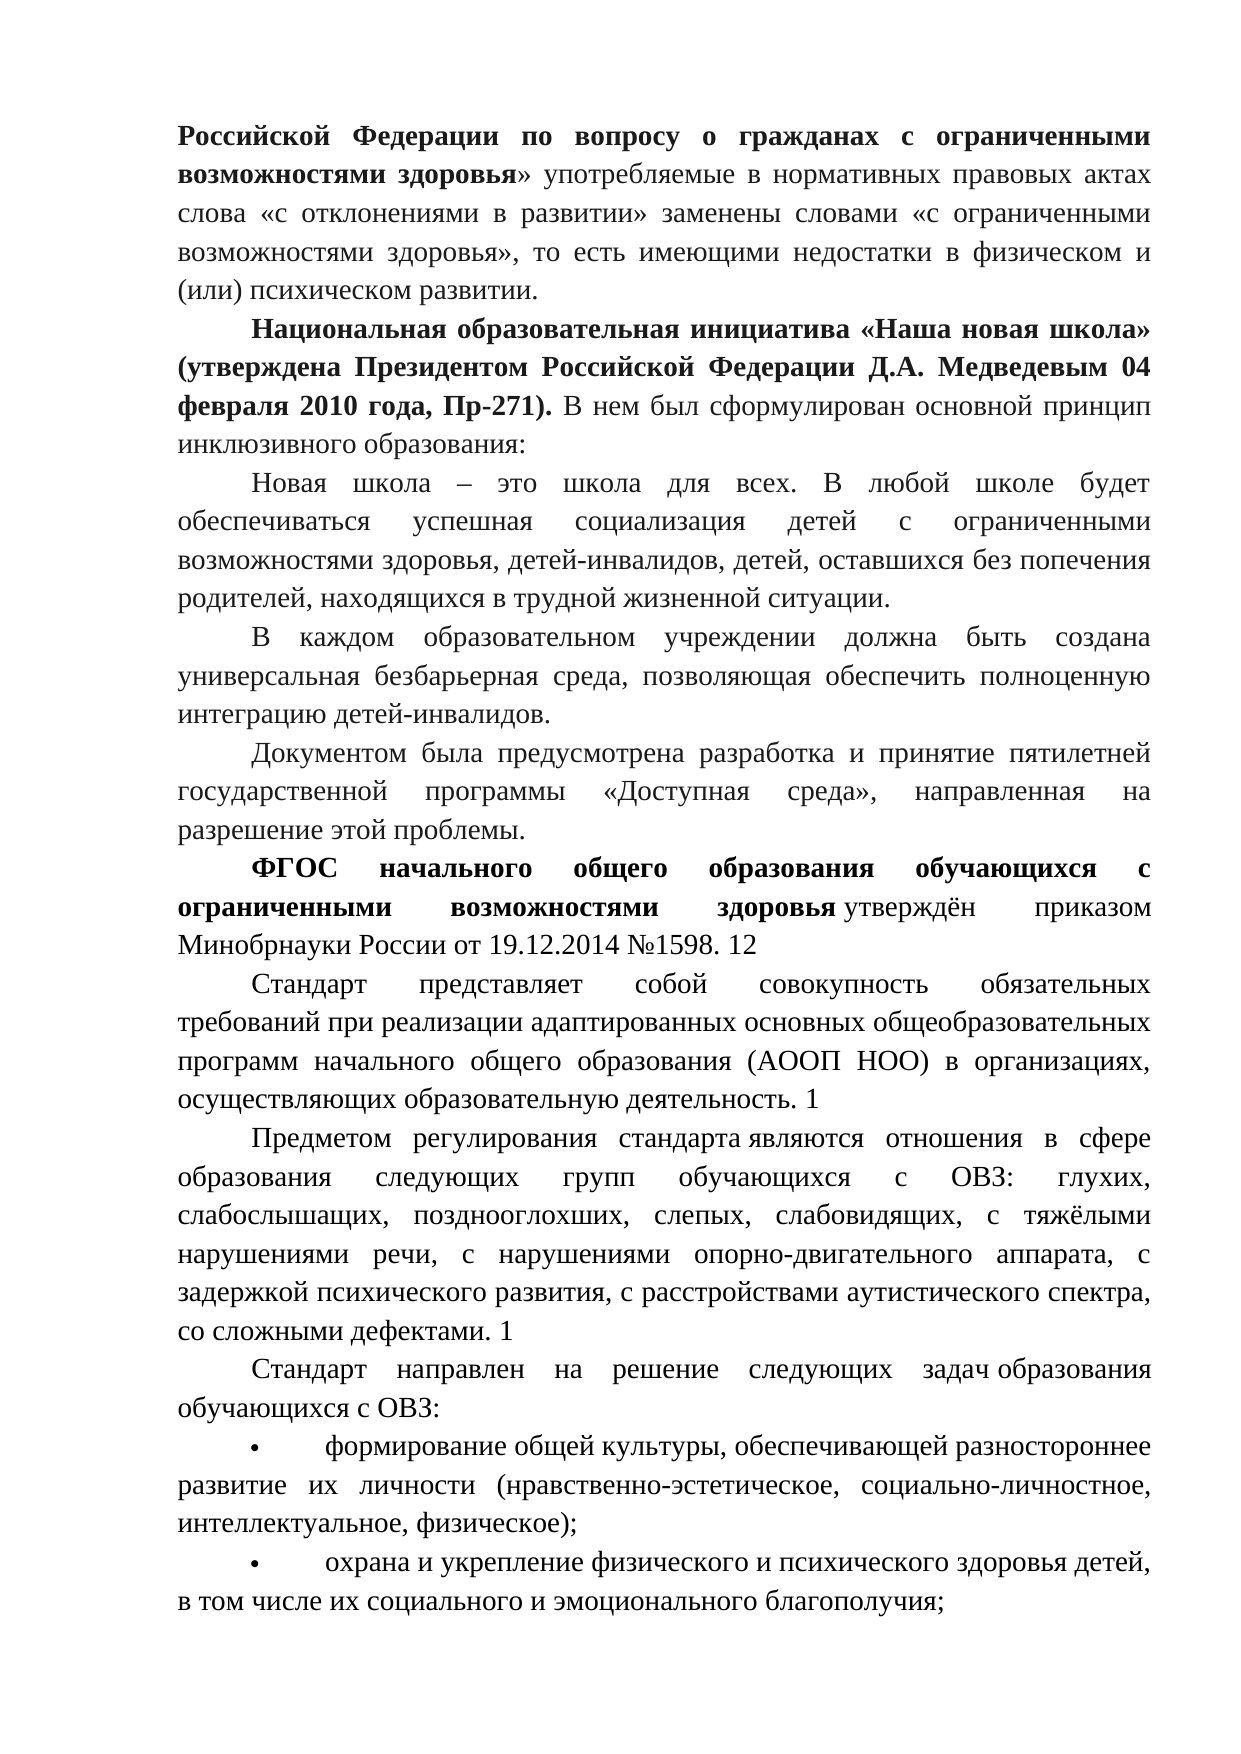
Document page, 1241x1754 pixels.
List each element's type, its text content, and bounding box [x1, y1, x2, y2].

list формирование общей культуры, обеспечивающей разностороннее развитие их личности (нравственно-эстетическое, социально-личностное, интеллектуальное, физическое); [177, 1428, 1152, 1539]
text Новая школа – это школа для всех. В любой школе будет обеспечиваться успешная социализация детей с ограниченными возможностями здоровья, детей-инвалидов, детей, оставшихся без попечения родителей, находящихся в трудной жизненной ситуации. [177, 465, 1152, 614]
text Документом была предусмотрена разработка и принятие пятилетней государственной программы «Доступная среда», направленная на разрешение этой проблемы. [177, 735, 1152, 845]
text Стандарт направлен на решение следующих задач образования обучающихся с ОВЗ: [177, 1351, 1152, 1423]
text ФГОС начального общего образования обучающихся с ограниченными возможностями здоровья утверждён приказом Минобрнауки России от 19.12.2014 №1598. 12 [177, 850, 1152, 961]
text Национальная образовательная инициатива «Наша новая школа» (утверждена Президентом Российской Федерации Д.А. Медведевым 04 февраля 2010 года, Пр-271). В нем был сформулирован основной принцип инклюзивного образования: [177, 311, 1152, 460]
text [177, 118, 1152, 306]
text Предметом регулирования стандарта являются отношения в сфере образования следующих групп обучающихся с ОВЗ: глухих, слабослышащих, позднооглохших, слепых, слабовидящих, с тяжёлыми нарушениями речи, с нарушениями опорно-двигательного аппарата, с задержкой психического развития, с расстройствами аутистического спектра, со сложными дефектами. 1 [177, 1120, 1152, 1346]
text В каждом образовательном учреждении должна быть создана универсальная безбарьерная среда, позволяющая обеспечить полноценную интеграцию детей-инвалидов. [177, 619, 1152, 730]
list охрана и укрепление физического и психического здоровья детей, в том числе их социального и эмоционального благополучия; [177, 1544, 1152, 1616]
text Стандарт представляет собой совокупность обязательных требований при реализации адаптированных основных общеобразовательных программ начального общего образования (АООП НОО) в организациях, осуществляющих образовательную деятельность. 1 [177, 966, 1152, 1115]
